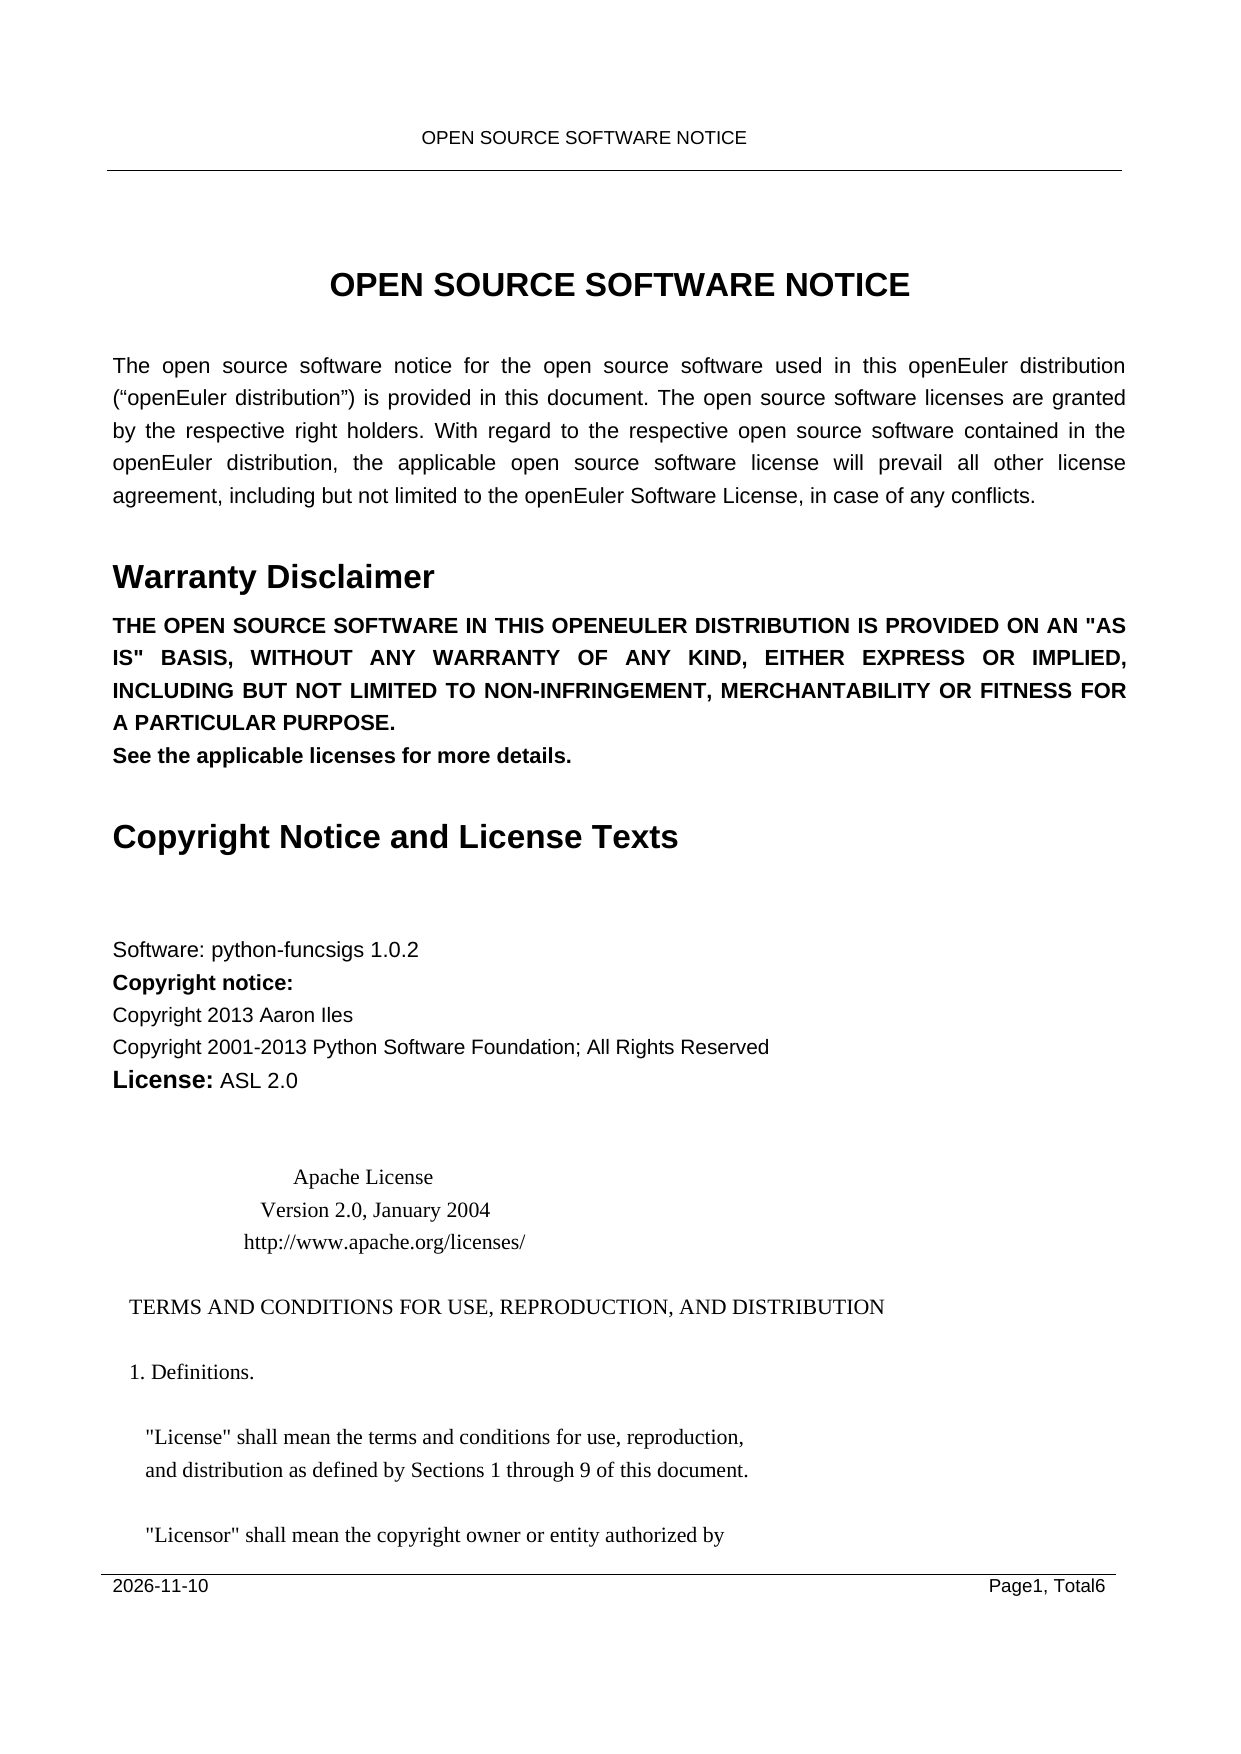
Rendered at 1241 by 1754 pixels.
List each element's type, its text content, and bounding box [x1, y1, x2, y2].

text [112, 1063, 1128, 1551]
text Copyright notice: [112, 966, 1128, 998]
text Copyright 2013 Aaron Iles [112, 998, 1128, 1031]
text Copyright 2001-2013 Python Software Foundation; All Rights Reserved [112, 1031, 1128, 1063]
text THE OPEN SOURCE SOFTWARE IN THIS OPENEULER DISTRIBUTION IS PROVIDED ON AN "AS IS" BASIS, WITHOUT ANY WARRANTY OF ANY KIND, EITHER EXPRESS OR IMPLIED, INCLUDING BUT NOT LIMITED TO NON-INFRINGEMENT, MERCHANTABILITY OR FITNESS FOR A PARTICULAR PURPOSE. See the applicable licenses for more details. [112, 609, 1128, 771]
text Software: python-funcsigs 1.0.2 [112, 933, 1128, 966]
text Warranty Disclaimer [112, 544, 1128, 609]
text OPEN SOURCE SOFTWARE NOTICE [112, 251, 1128, 316]
text Copyright Notice and License Texts [112, 804, 1128, 869]
text The open source software notice for the open source software used in this openEuler distribution (“openEuler distribution”) is provided in this document. The open source software licenses are granted by the respective right holders. With regard to the respective open source software contained in the openEuler distribution, the applicable open source software license will prevail all other license agreement, including but not limited to the openEuler Software License, in case of any conflicts. [112, 349, 1128, 511]
